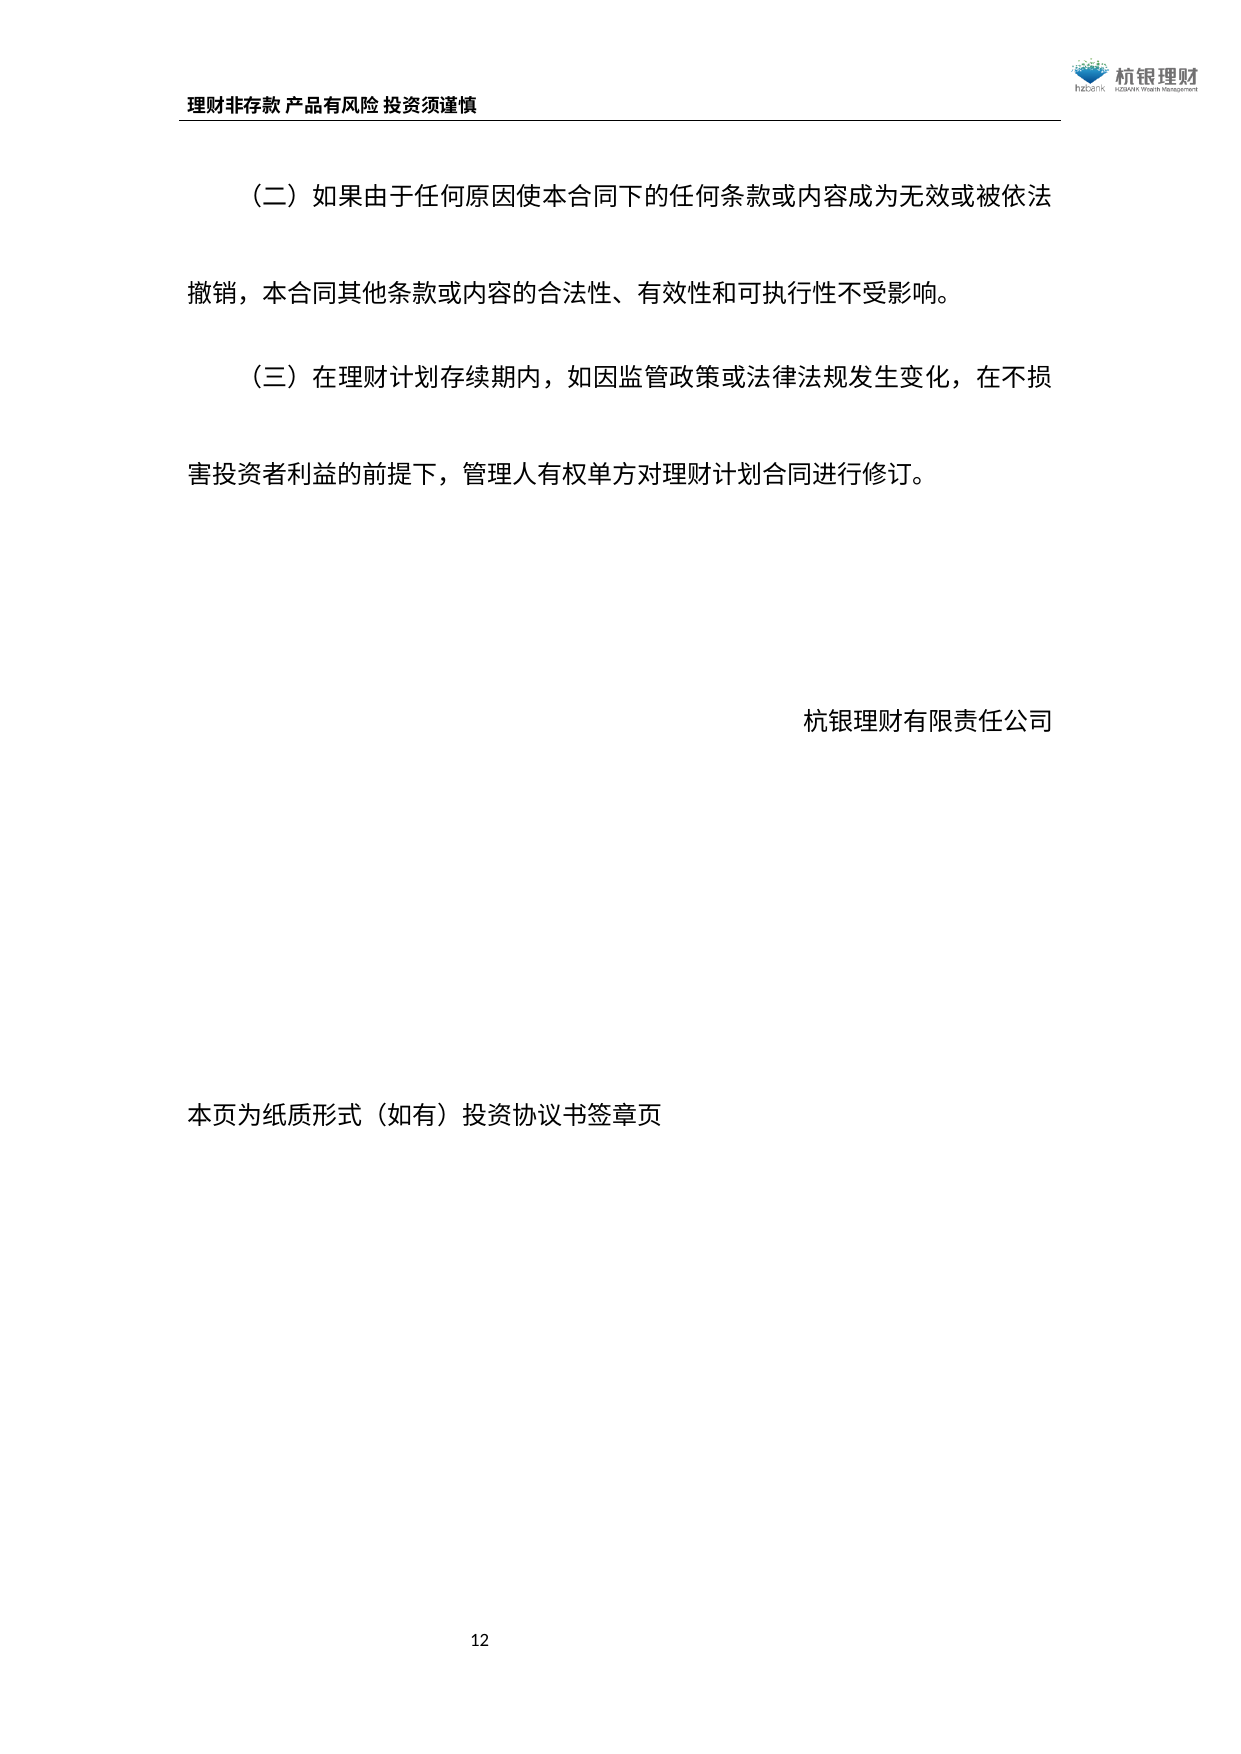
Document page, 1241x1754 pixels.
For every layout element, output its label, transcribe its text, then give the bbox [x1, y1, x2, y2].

list 如果由于任何原因使本合同下的任何条款或内容成为无效或被依法撤销，本合同其他条款或内容的合法性、有效性和可执行性不受影响。 [187, 162, 1053, 324]
picture [1027, 0, 1240, 151]
text 本页为纸质形式（如有）投资协议书签章页 [187, 1081, 1053, 1146]
text 杭银理财有限责任公司 [187, 687, 1053, 752]
list 在理财计划存续期内，如因监管政策或法律法规发生变化，在不损害投资者利益的前提下，管理人有权单方对理财计划合同进行修订。 [187, 343, 1053, 505]
